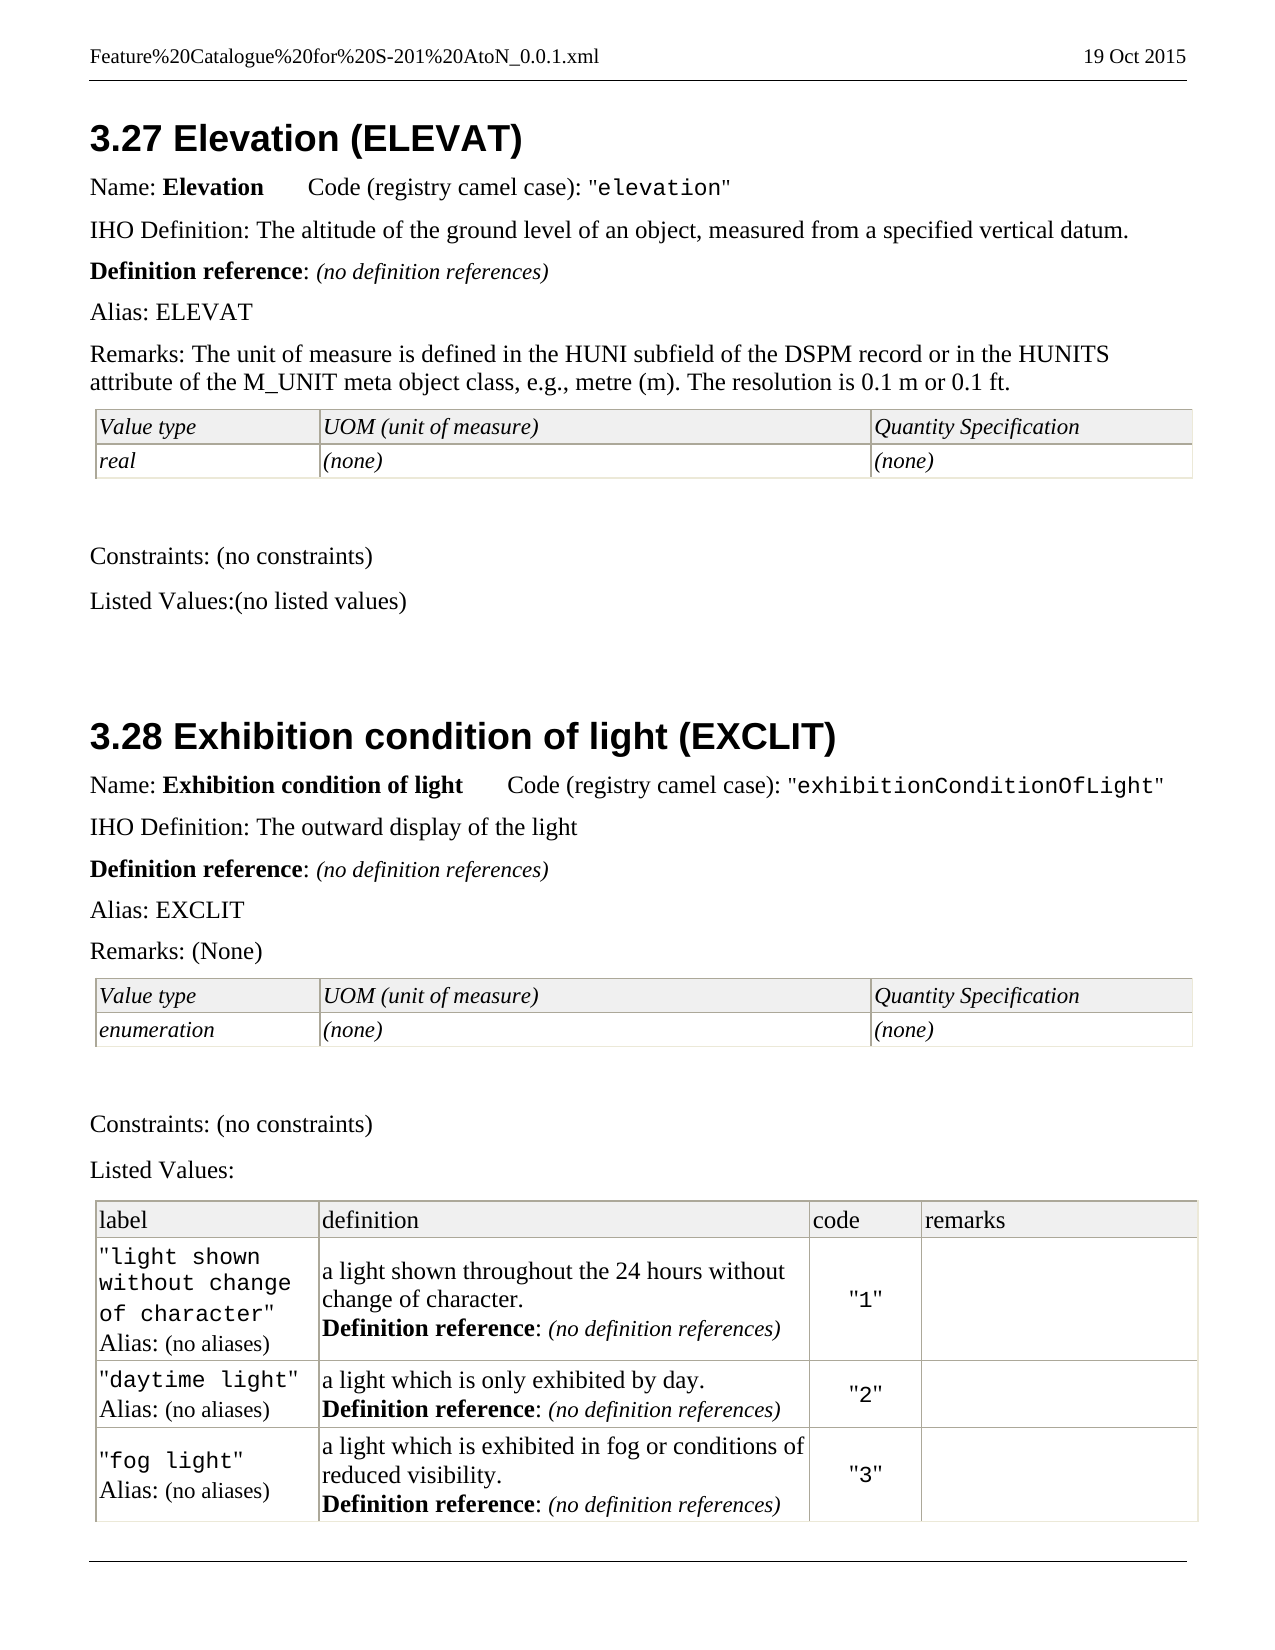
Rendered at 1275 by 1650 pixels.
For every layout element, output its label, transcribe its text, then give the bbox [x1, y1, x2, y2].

table_cell a light which is only exhibited by day. Definition reference: (no definition references) [320, 1361, 809, 1426]
text Alias: ELEVAT [89, 297, 1185, 326]
table_cell (none) [321, 445, 870, 477]
table_cell (none) [321, 1013, 870, 1046]
text Listed Values: [89, 1155, 1185, 1183]
table_cell (none) [872, 445, 1192, 477]
table_header Quantity Specification [872, 979, 1192, 1012]
subtitle 3.28 Exhibition condition of light (EXCLIT) [89, 714, 1185, 757]
text Listed Values:(no listed values) [89, 586, 1185, 615]
table_cell [922, 1428, 1197, 1521]
text Remarks: The unit of measure is defined in the HUNI subfield of the DSPM record or in the HUNITS attribute of the M_UNIT meta object class, e.g., metre (m). The resolution is 0.1 m or 0.1 ft. [89, 339, 1185, 396]
table_cell [922, 1361, 1197, 1426]
text Name: Elevation Code (registry camel case): "elevation" [89, 172, 1185, 202]
text Constraints: (no constraints) [89, 541, 1185, 569]
table_header Quantity Specification [872, 410, 1192, 443]
table_header UOM (unit of measure) [321, 410, 870, 443]
table_cell a light which is exhibited in fog or conditions of reduced visibility. Definition reference: (no definition references) [320, 1428, 809, 1521]
text Alias: EXCLIT [89, 895, 1185, 924]
table_cell enumeration [97, 1013, 319, 1046]
table_cell (none) [872, 1013, 1192, 1046]
table_cell a light shown throughout the 24 hours without change of character. Definition reference: (no definition references) [320, 1238, 809, 1360]
table_cell [922, 1238, 1197, 1360]
table_header remarks [922, 1202, 1197, 1237]
table_cell "3" [810, 1428, 921, 1521]
text IHO Definition: The outward display of the light [89, 812, 1185, 841]
table_header code [810, 1202, 921, 1237]
text Name: Exhibition condition of light Code (registry camel case): "exhibitionConditionOfLight" [89, 770, 1185, 800]
table_cell "light shown without change of character" Alias: (no aliases) [97, 1238, 318, 1360]
table_header label [97, 1202, 318, 1237]
table_header Value type [97, 979, 319, 1012]
table_cell "fog light" Alias: (no aliases) [97, 1428, 318, 1521]
table_cell "1" [810, 1238, 921, 1360]
text Constraints: (no constraints) [89, 1109, 1185, 1138]
subtitle 3.27 Elevation (ELEVAT) [89, 117, 1185, 160]
table_cell real [97, 445, 319, 477]
text IHO Definition: The altitude of the ground level of an object, measured from a specified vertical datum. [89, 215, 1185, 244]
text Definition reference: (no definition references) [89, 854, 1185, 882]
table_cell "daytime light" Alias: (no aliases) [97, 1361, 318, 1426]
table_header UOM (unit of measure) [321, 979, 870, 1012]
table_header definition [320, 1202, 809, 1237]
text Definition reference: (no definition references) [89, 256, 1185, 285]
text Remarks: (None) [89, 936, 1185, 965]
table_header Value type [97, 410, 319, 443]
table_cell "2" [810, 1361, 921, 1426]
